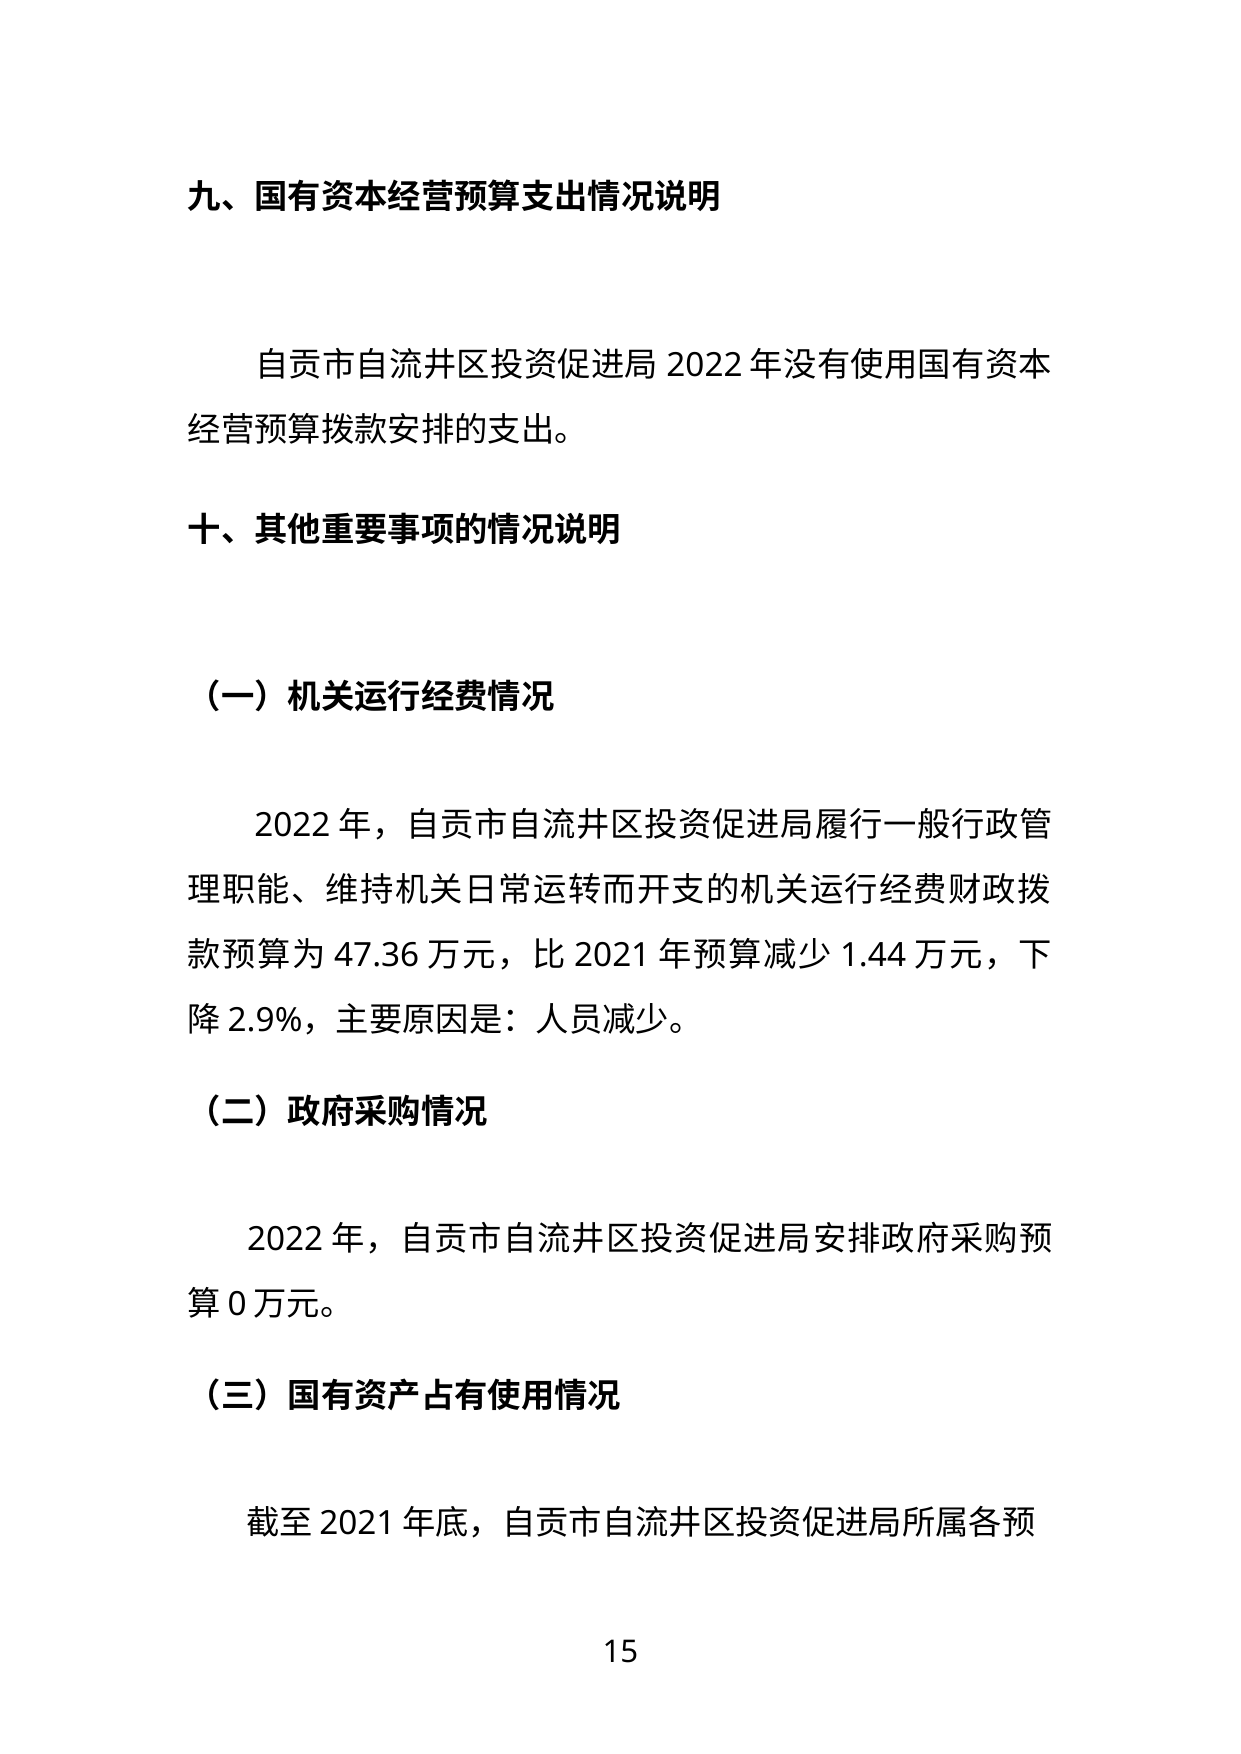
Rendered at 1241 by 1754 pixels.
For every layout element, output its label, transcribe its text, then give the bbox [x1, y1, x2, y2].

subtitle 十、其他重要事项的情况说明 [187, 495, 1053, 560]
subtitle （一）机关运行经费情况 [187, 662, 1053, 727]
subtitle （二）政府采购情况 [187, 1076, 1053, 1141]
subtitle 九、国有资本经营预算支出情况说明 [187, 162, 1053, 227]
text 自贡市自流井区投资促进局2022年没有使用国有资本经营预算拨款安排的支出。 [187, 329, 1053, 459]
text 2022年，自贡市自流井区投资促进局安排政府采购预算0万元。 [187, 1203, 1053, 1333]
text 2022年，自贡市自流井区投资促进局履行一般行政管理职能、维持机关日常运转而开支的机关运行经费财政拨款预算为47.36万元，比2021年预算减少1.44万元，下降2.9%，主要原因是：人员减少。 [187, 789, 1053, 1049]
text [187, 1488, 1053, 1553]
subtitle （三）国有资产占有使用情况 [187, 1361, 1053, 1426]
